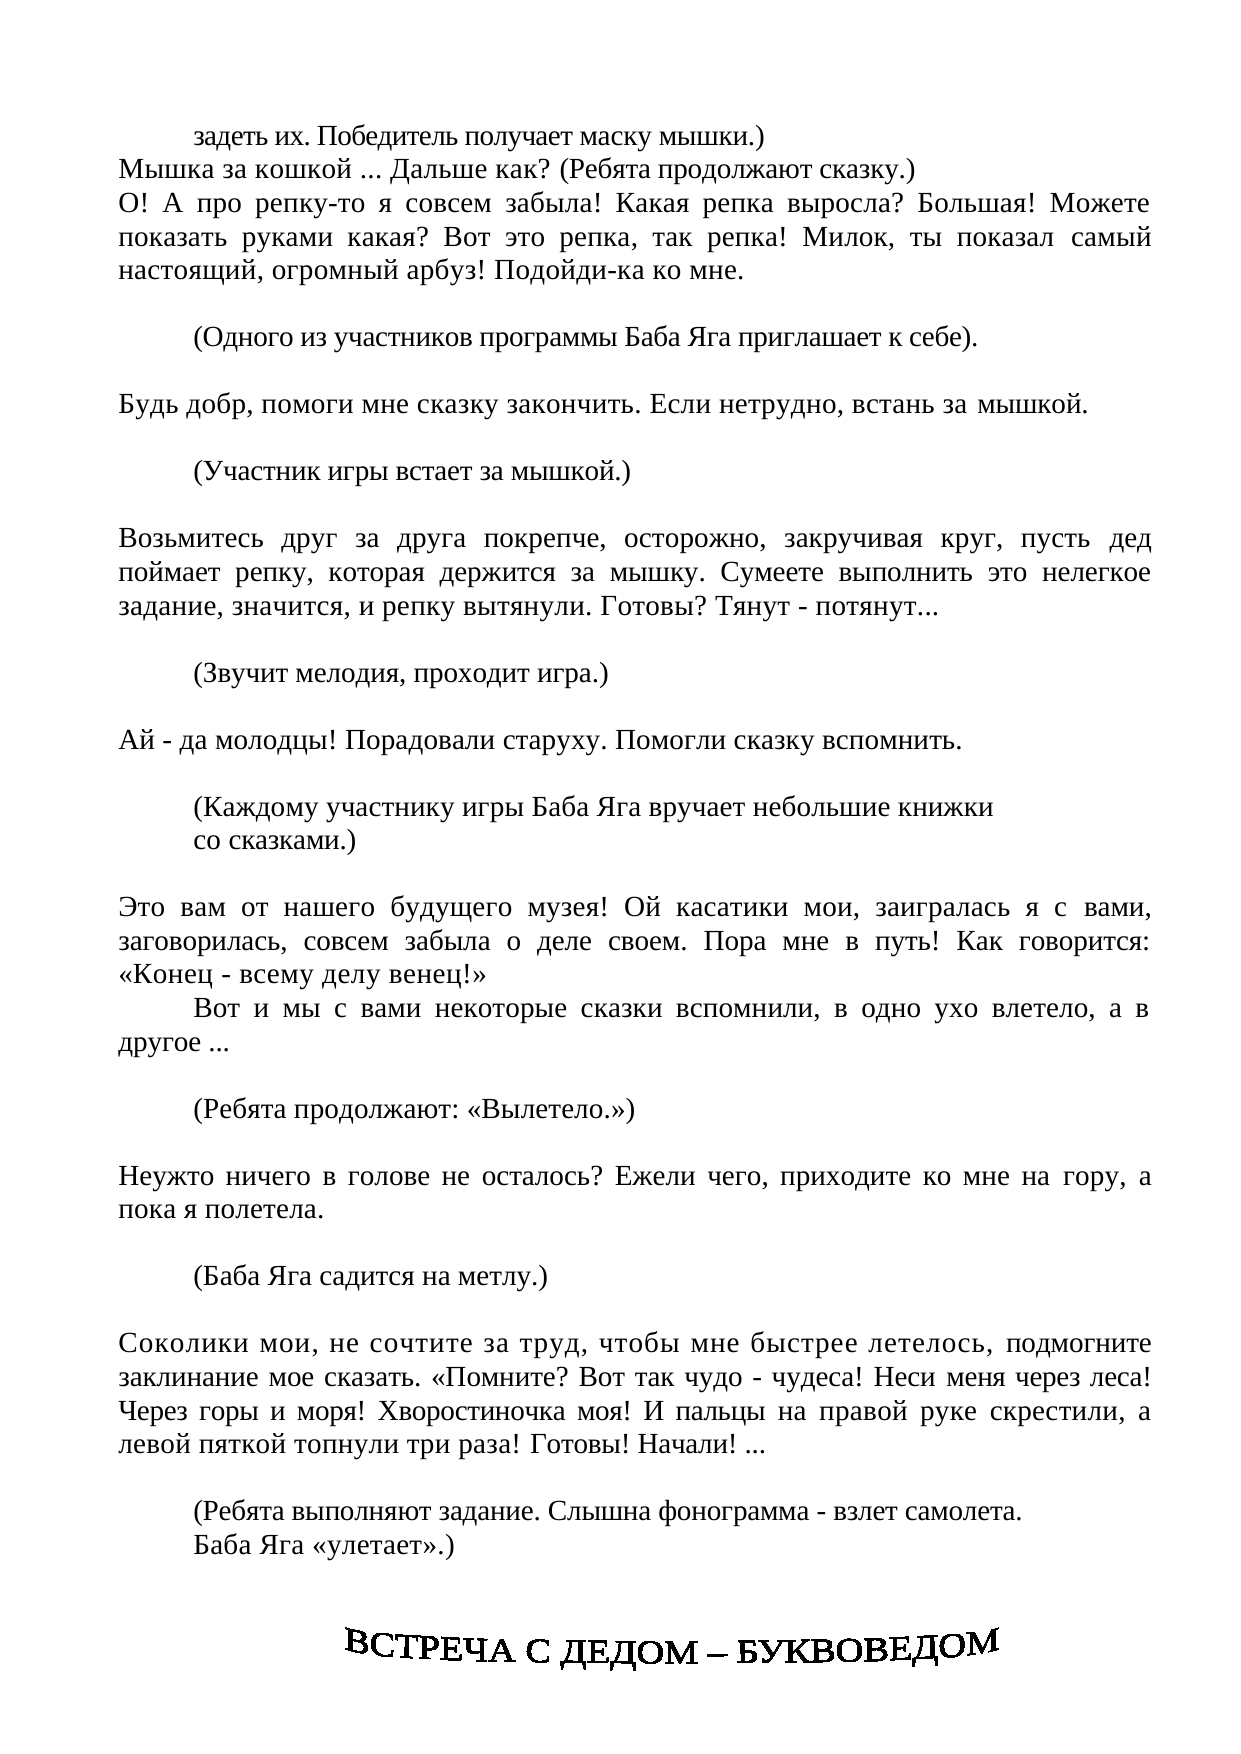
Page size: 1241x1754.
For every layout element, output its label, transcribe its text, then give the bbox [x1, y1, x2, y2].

text (Звучит мелодия, проходит игра.) [118, 655, 1152, 688]
text (Ребята продолжают: «Вылетело.») [118, 1091, 1152, 1124]
text (Участник игры встает за мышкой.) [118, 453, 1152, 487]
text (Ребята выполняют задание. Слышна фонограмма - взлет самолета. [118, 1493, 1152, 1527]
text Соколики мои, не сочтите за труд, чтобы мне быстрее летелось, подмогните заклинание мое сказать. «Помните? Вот так чудо - чудеса! Неси меня через леса! Через горы и моря! Хворостиночка моя! И пальцы на правой руке скрестили, а левой пяткой топнули три раза! Готовы! Начали! ... [118, 1326, 1152, 1460]
text задеть их. Победитель получает маску мышки.) [118, 118, 1152, 152]
text Это вам от нашего будущего музея! Ой касатики мои, заигралась я с вами, заговорилась, совсем забыла о деле своем. Пора мне в путь! Как говорится: «Конец - всему делу венец!» [118, 889, 1152, 990]
text О! А про репку-то я совсем забыла! Какая репка выросла? Большая! Можете показать руками какая? Вот это репка, так репка! Милок, ты показал самый настоящий, огромный арбуз! Подойди-ка ко мне. [118, 185, 1152, 286]
text Баба Яга «улетает».) [118, 1527, 1152, 1560]
text Будь добр, помоги мне сказку закончить. Если нетрудно, встань за мышкой. [118, 386, 1152, 420]
text Возьмитесь друг за друга покрепче, осторожно, закручивая круг, пусть дед поймает репку, которая держится за мышку. Сумеете выполнить это нелегкое задание, значится, и репку вытянули. Готовы? Тянут - потянут... [118, 521, 1152, 621]
text Ай - да молодцы! Порадовали старуху. Помогли сказку вспомнить. [118, 722, 1152, 755]
text со сказками.) [118, 822, 1152, 856]
text (Баба Яга садится на метлу.) [118, 1258, 1152, 1292]
text Неужто ничего в голове не осталось? Ежели чего, приходите ко мне на гору, а пока я полетела. [118, 1158, 1152, 1225]
text (Каждому участнику игры Баба Яга вручает небольшие книжки [118, 789, 1152, 822]
text (Одного из участников программы Баба Яга приглашает к себе). [118, 319, 1152, 353]
text Вот и мы с вами некоторые сказки вспомнили, в одно ухо влетело, а в другое ... [118, 990, 1152, 1057]
text Мышка за кошкой ... Дальше как? (Ребята продолжают сказку.) [118, 152, 1152, 185]
